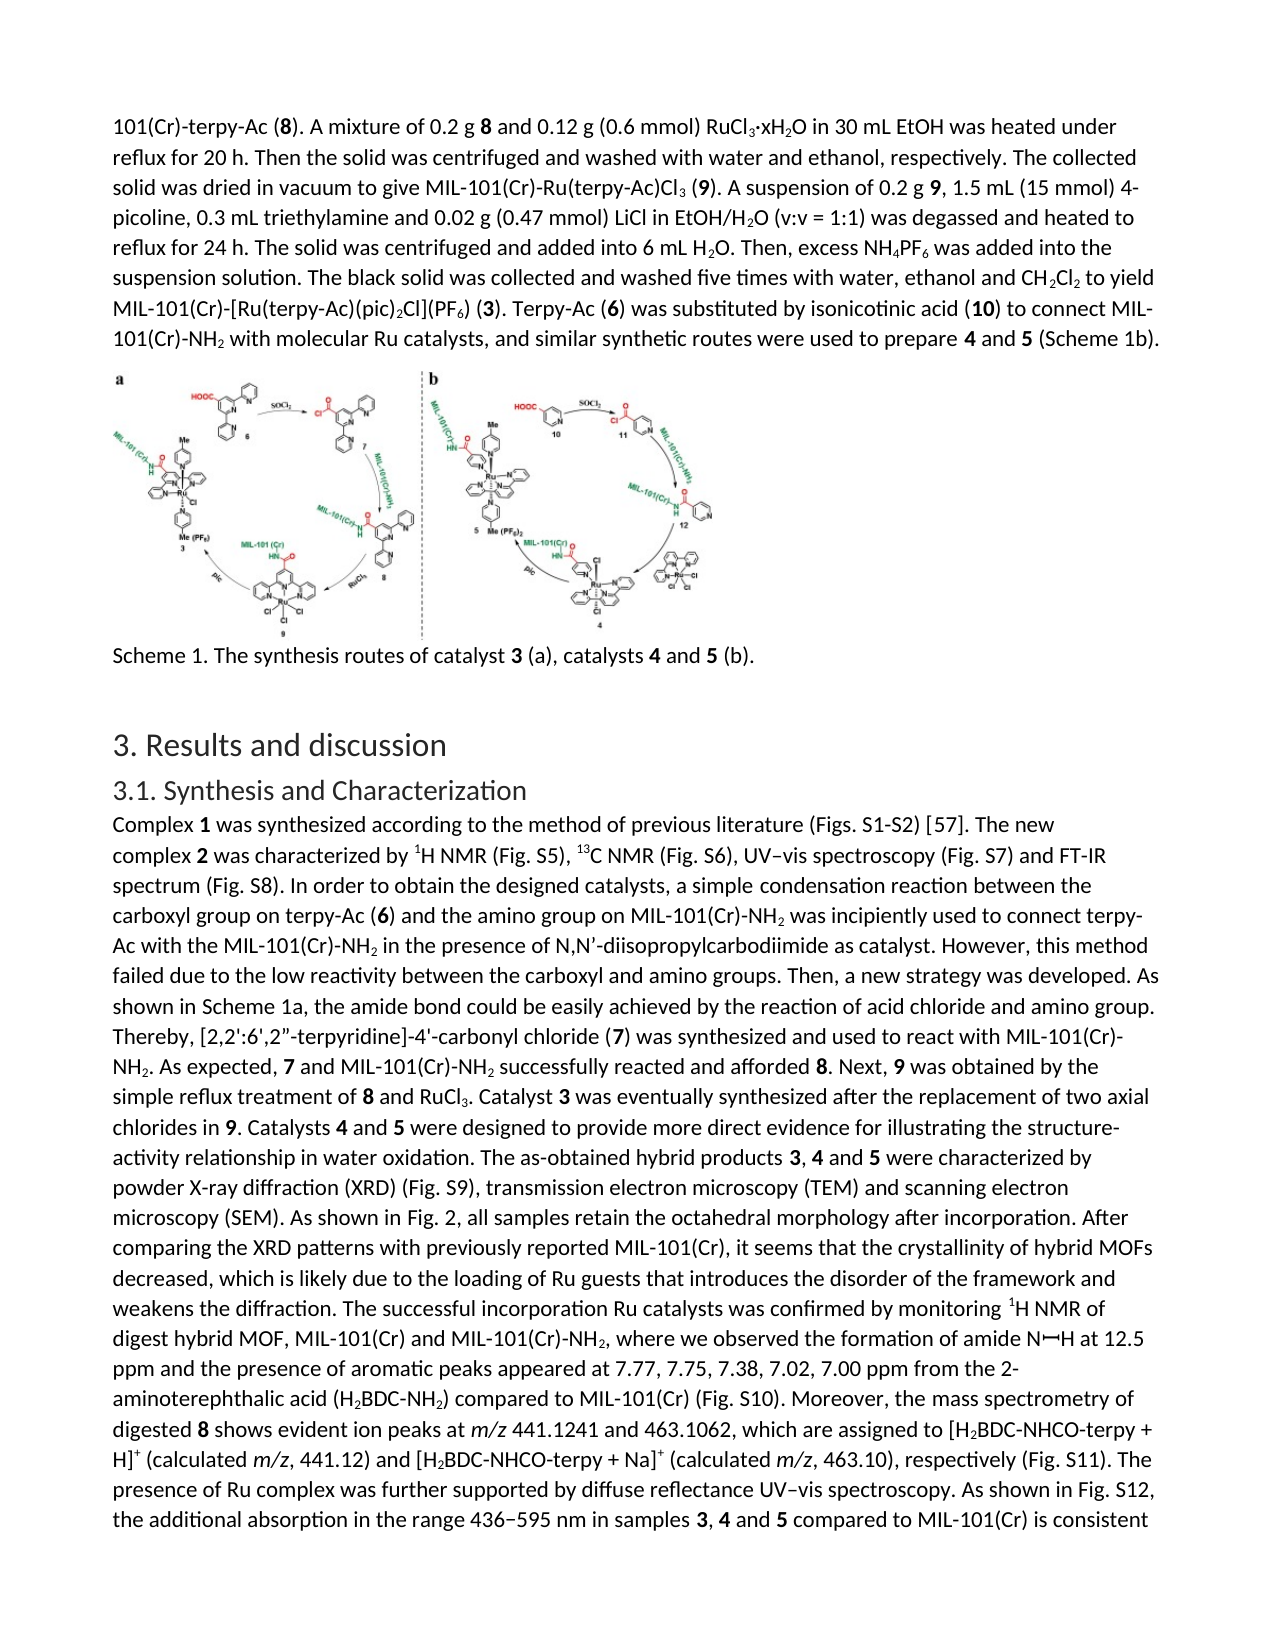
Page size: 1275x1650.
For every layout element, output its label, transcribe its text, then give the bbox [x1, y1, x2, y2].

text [112, 112, 1162, 352]
picture [112, 370, 713, 641]
subtitle 3.1. Synthesis and Characterization [112, 772, 1162, 808]
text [112, 811, 1162, 1533]
text Scheme 1. The synthesis routes of catalyst 3 (a), catalysts 4 and 5 (b). [112, 641, 1162, 669]
subtitle 3. Results and discussion [112, 724, 1162, 765]
